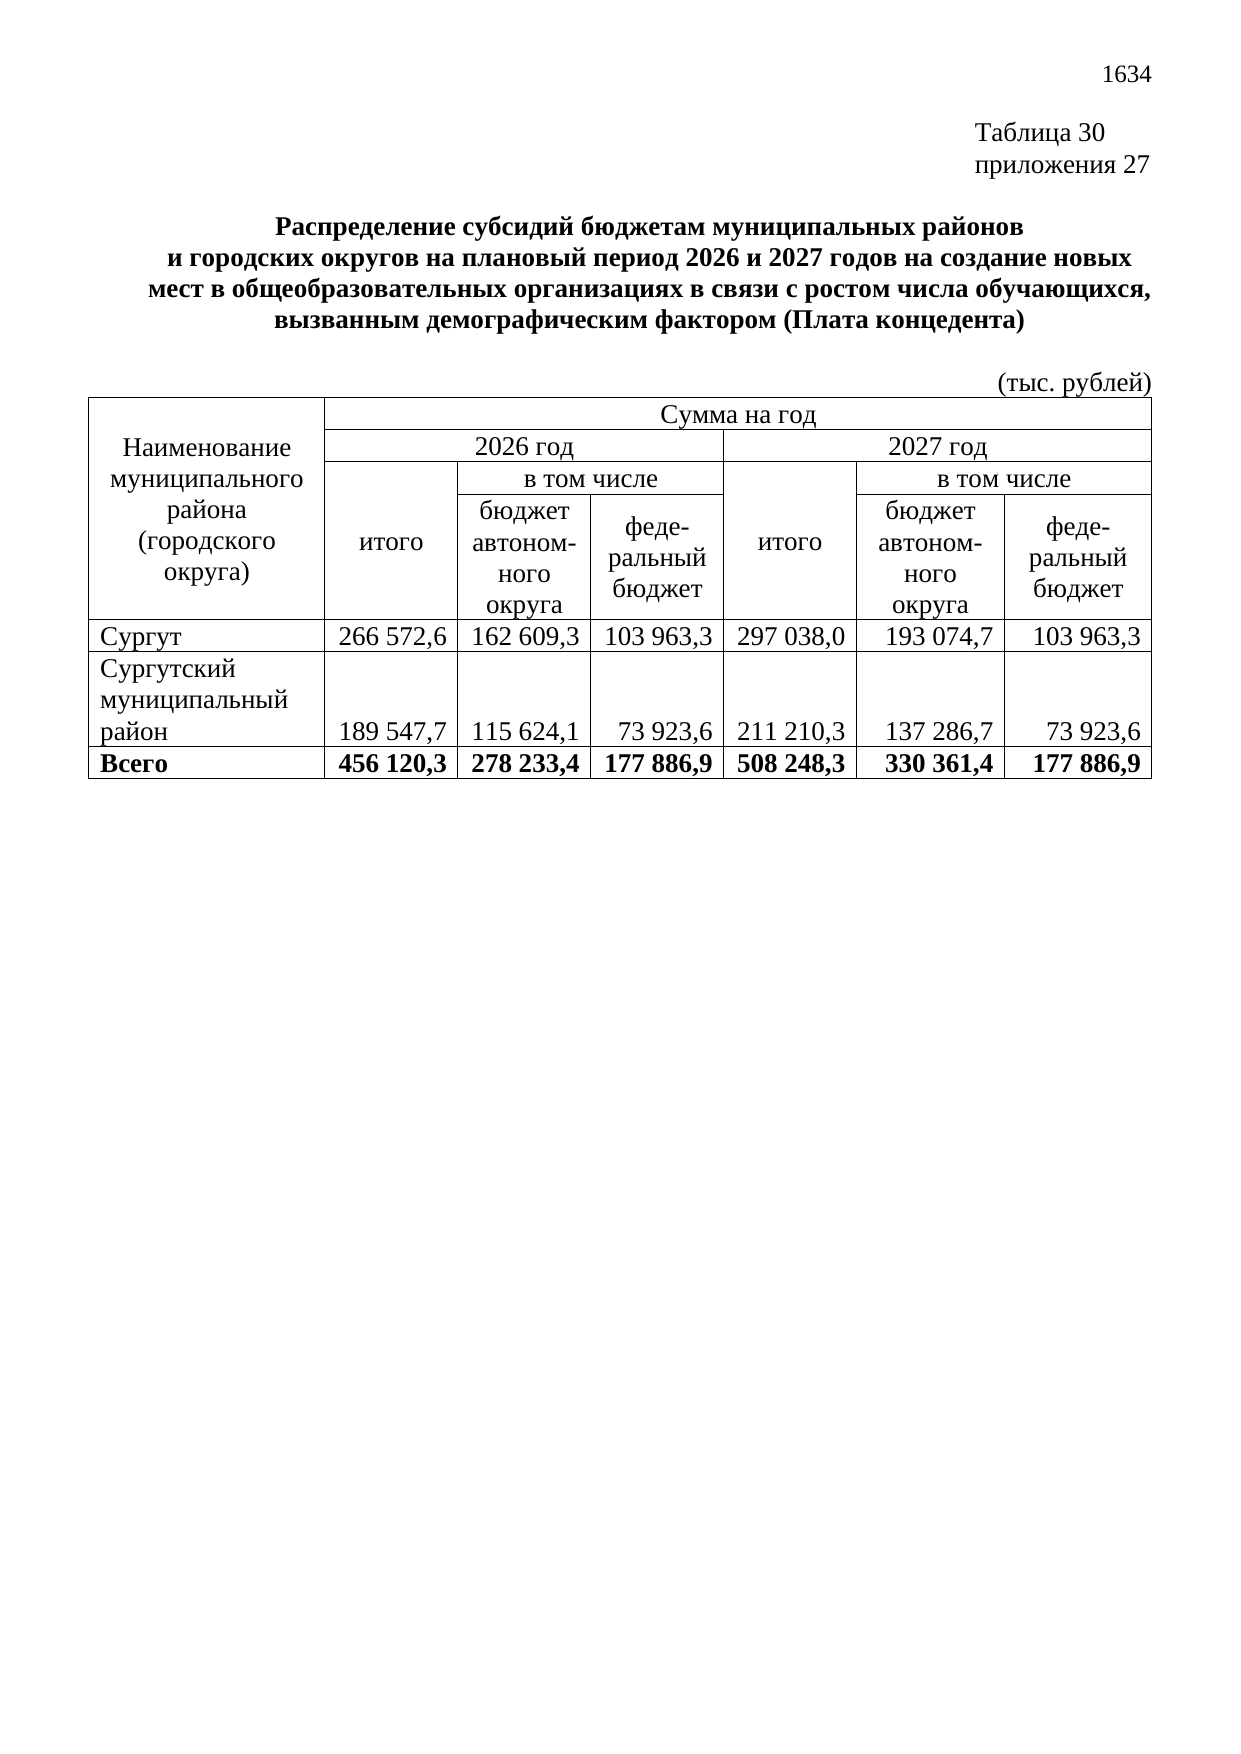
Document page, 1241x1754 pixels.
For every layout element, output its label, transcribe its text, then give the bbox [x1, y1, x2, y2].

table_cell 115 624,1 [458, 652, 590, 746]
table_cell 189 547,7 [325, 652, 457, 746]
table_cell в том числе [857, 462, 1151, 493]
table_cell 177 886,9 [1005, 747, 1151, 778]
table_cell Сургут [89, 620, 324, 651]
table_header Сумма на год [325, 398, 1151, 429]
table_cell бюджет автоном-ного округа [458, 495, 590, 619]
table_cell 73 923,6 [591, 652, 723, 746]
table_cell 162 609,3 [458, 620, 590, 651]
table_cell 211 210,3 [724, 652, 856, 746]
table_cell в том числе [458, 462, 723, 493]
table_cell 177 886,9 [591, 747, 723, 778]
table_cell феде-ральный бюджет [591, 495, 723, 619]
table_cell 278 233,4 [458, 747, 590, 778]
text приложения 27 [974, 148, 1152, 179]
text Распределение субсидий бюджетам муниципальных районов [148, 210, 1152, 241]
table_cell 456 120,3 [325, 747, 457, 778]
table_header Наименование муниципального района (городского округа) [89, 398, 324, 619]
table_cell 330 361,4 [857, 747, 1004, 778]
table_cell итого [724, 462, 856, 619]
table_cell 297 038,0 [724, 620, 856, 651]
text и городских округов на плановый период 2026 и 2027 годов на создание новых мест в общеобразовательных организациях в связи с ростом числа обучающихся, вызванным демографическим фактором (Плата концедента) [148, 241, 1152, 334]
table_cell 193 074,7 [857, 620, 1004, 651]
table_cell итого [325, 462, 457, 619]
table_cell бюджет автоном-ного округа [857, 495, 1004, 619]
table_cell 508 248,3 [724, 747, 856, 778]
table_cell 103 963,3 [1005, 620, 1151, 651]
table_cell Сургутский муниципальный район [89, 652, 324, 746]
table_cell 2026 год [325, 430, 723, 461]
table_cell 137 286,7 [857, 652, 1004, 746]
table_cell Всего [89, 747, 324, 778]
table_cell феде-ральный бюджет [1005, 495, 1151, 619]
table_cell 266 572,6 [325, 620, 457, 651]
table_cell 2027 год [724, 430, 1151, 461]
text Таблица 30 [974, 117, 1181, 148]
table_cell 103 963,3 [591, 620, 723, 651]
text (тыс. рублей) [148, 366, 1152, 397]
table_cell 73 923,6 [1005, 652, 1151, 746]
